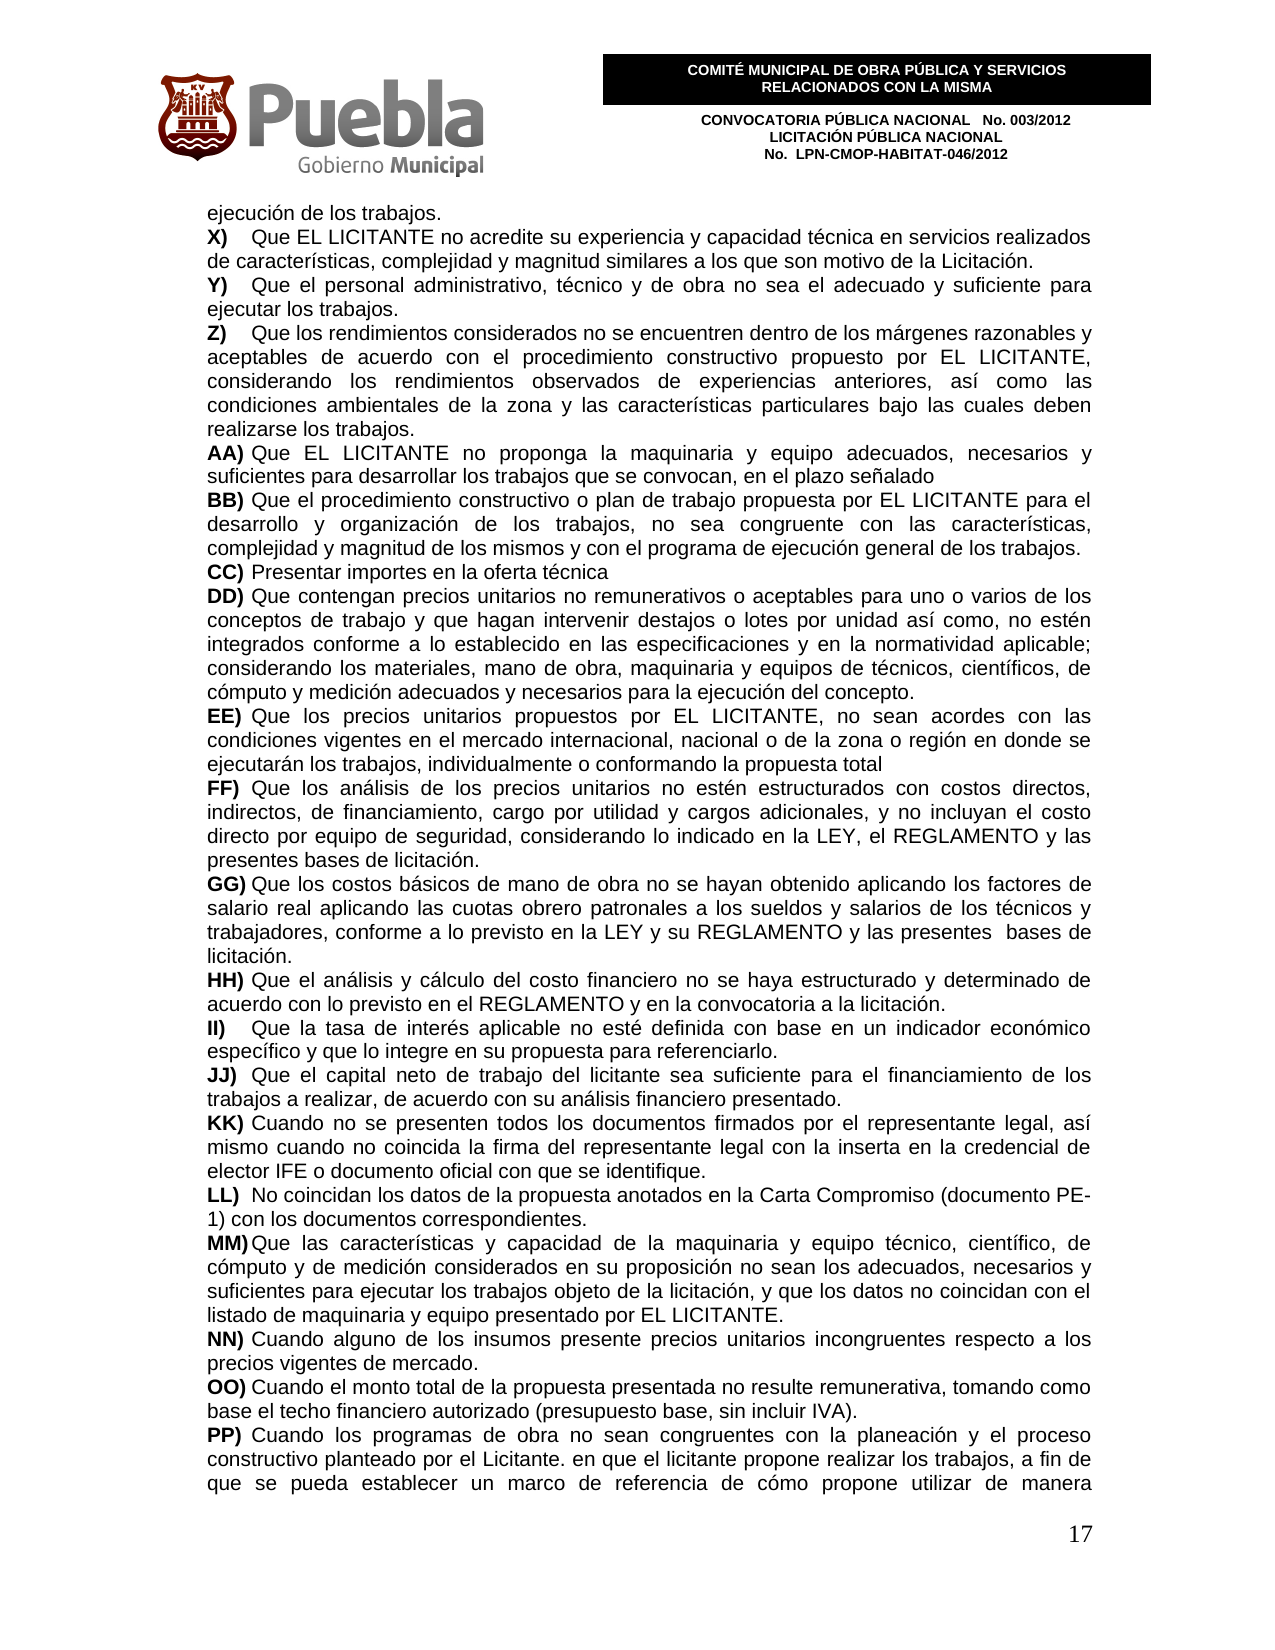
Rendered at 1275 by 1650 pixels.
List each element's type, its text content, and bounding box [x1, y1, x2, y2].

list Que los costos básicos de mano de obra no se hayan obtenido aplicando los factores de salario real aplicando las cuotas obrero patronales a los sueldos y salarios de los técnicos y trabajadores, conforme a lo previsto en la LEY y su REGLAMENTO y las presentes bases de licitación. [207, 872, 1093, 967]
list Que EL LICITANTE no proponga la maquinaria y equipo adecuados, necesarios y suficientes para desarrollar los trabajos que se convocan, en el plazo señalado [207, 440, 1093, 488]
list Que el personal administrativo, técnico y de obra no sea el adecuado y suficiente para ejecutar los trabajos. [207, 273, 1093, 321]
list Que el capital neto de trabajo del licitante sea suficiente para el financiamiento de los trabajos a realizar, de acuerdo con su análisis financiero presentado. [207, 1063, 1093, 1111]
list Cuando no se presenten todos los documentos firmados por el representante legal, así mismo cuando no coincida la firma del representante legal con la inserta en la credencial de elector IFE o documento oficial con que se identifique. [207, 1111, 1093, 1183]
list Que contengan precios unitarios no remunerativos o aceptables para uno o varios de los conceptos de trabajo y que hagan intervenir destajos o lotes por unidad así como, no estén integrados conforme a lo establecido en las especificaciones y en la normatividad aplicable; considerando los materiales, mano de obra, maquinaria y equipos de técnicos, científicos, de cómputo y medición adecuados y necesarios para la ejecución del concepto. [207, 584, 1093, 704]
list Que los precios unitarios propuestos por EL LICITANTE, no sean acordes con las condiciones vigentes en el mercado internacional, nacional o de la zona o región en donde se ejecutarán los trabajos, individualmente o conformando la propuesta total [207, 704, 1093, 776]
list Que los análisis de los precios unitarios no estén estructurados con costos directos, indirectos, de financiamiento, cargo por utilidad y cargos adicionales, y no incluyan el costo directo por equipo de seguridad, considerando lo indicado en la LEY, el REGLAMENTO y las presentes bases de licitación. [207, 776, 1093, 872]
list Que EL LICITANTE no acredite su experiencia y capacidad técnica en servicios realizados de características, complejidad y magnitud similares a los que son motivo de la Licitación. [207, 225, 1093, 273]
list Que el procedimiento constructivo o plan de trabajo propuesta por EL LICITANTE para el desarrollo y organización de los trabajos, no sea congruente con las características, complejidad y magnitud de los mismos y con el programa de ejecución general de los trabajos. [207, 488, 1093, 560]
list Que las características y capacidad de la maquinaria y equipo técnico, científico, de cómputo y de medición considerados en su proposición no sean los adecuados, necesarios y suficientes para ejecutar los trabajos objeto de la licitación, y que los datos no coincidan con el listado de maquinaria y equipo presentado por EL LICITANTE. [207, 1231, 1093, 1327]
list Presentar importes en la oferta técnica [207, 560, 1093, 584]
list Que los rendimientos considerados no se encuentren dentro de los márgenes razonables y aceptables de acuerdo con el procedimiento constructivo propuesto por EL LICITANTE, considerando los rendimientos observados de experiencias anteriores, así como las condiciones ambientales de la zona y las características particulares bajo las cuales deben realizarse los trabajos. [207, 321, 1093, 440]
list Que la tasa de interés aplicable no esté definida con base en un indicador económico específico y que lo integre en su propuesta para referenciarlo. [207, 1015, 1093, 1063]
picture [158, 73, 484, 177]
list No coincidan los datos de la propuesta anotados en la Carta Compromiso (documento PE-1) con los documentos correspondientes. [207, 1183, 1093, 1231]
list Cuando el monto total de la propuesta presentada no resulte remunerativa, tomando como base el techo financiero autorizado (presupuesto base, sin incluir IVA). [207, 1375, 1093, 1423]
list Que el análisis y cálculo del costo financiero no se haya estructurado y determinado de acuerdo con lo previsto en el REGLAMENTO y en la convocatoria a la licitación. [207, 967, 1093, 1015]
list Cuando alguno de los insumos presente precios unitarios incongruentes respecto a los precios vigentes de mercado. [207, 1327, 1093, 1375]
